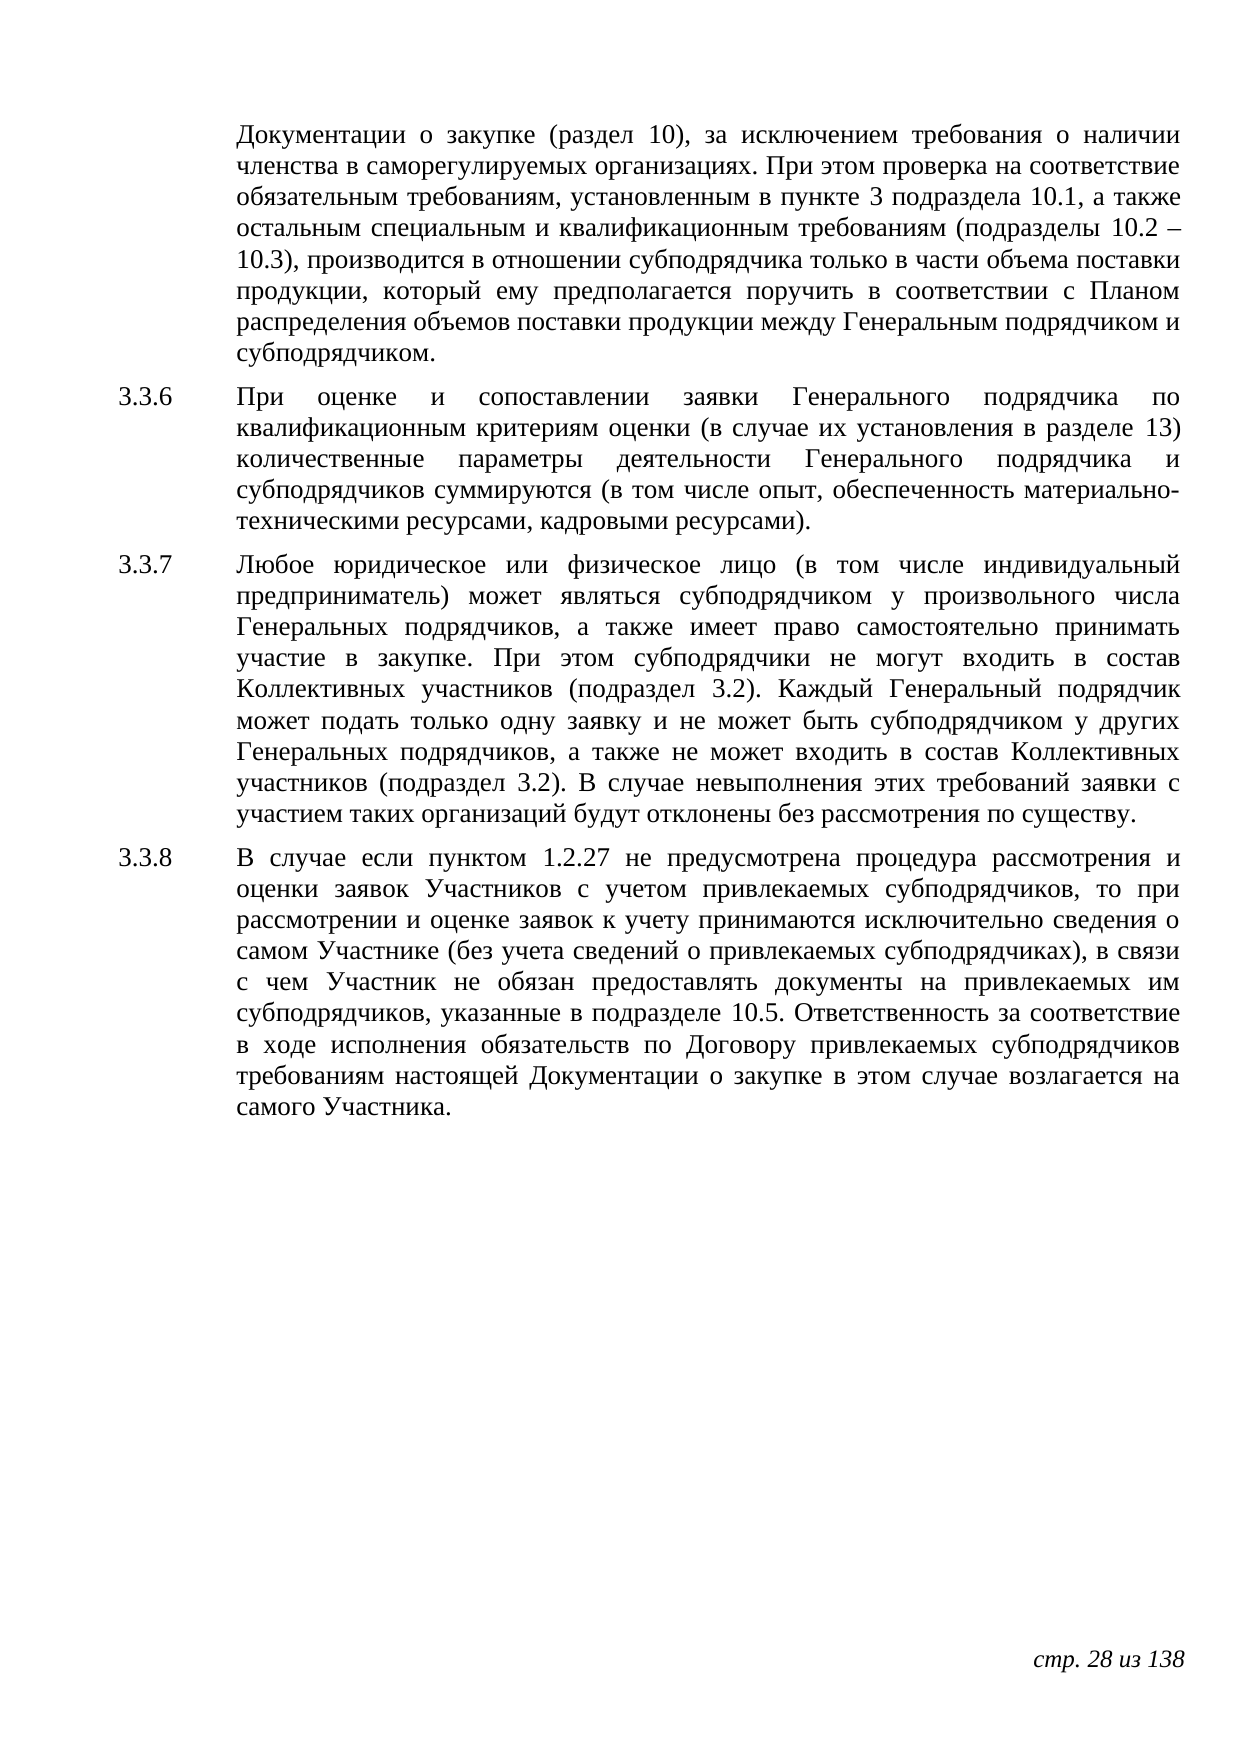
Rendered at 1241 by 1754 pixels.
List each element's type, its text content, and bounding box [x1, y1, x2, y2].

text При оценке и сопоставлении заявки Генерального подрядчика по квалификационным критериям оценки (в случае их установления в разделе 13) количественные параметры деятельности Генерального подрядчика и субподрядчиков суммируются (в том числе опыт, обеспеченность материально-техническими ресурсами, кадровыми ресурсами). [118, 380, 1181, 536]
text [118, 118, 1181, 367]
text В случае если пунктом 1.2.27 не предусмотрена процедура рассмотрения и оценки заявок Участников с учетом привлекаемых субподрядчиков, то при рассмотрении и оценке заявок к учету принимаются исключительно сведения о самом Участнике (без учета сведений о привлекаемых субподрядчиках), в связи с чем Участник не обязан предоставлять документы на привлекаемых им субподрядчиков, указанные в подразделе 10.5. Ответственность за соответствие в ходе исполнения обязательств по Договору привлекаемых субподрядчиков требованиям настоящей Документации о закупке в этом случае возлагается на самого Участника. [118, 841, 1181, 1121]
text Любое юридическое или физическое лицо (в том числе индивидуальный предприниматель) может являться субподрядчиком у произвольного числа Генеральных подрядчиков, а также имеет право самостоятельно принимать участие в закупке. При этом субподрядчики не могут входить в состав Коллективных участников (подраздел 3.2). Каждый Генеральный подрядчик может подать только одну заявку и не может быть субподрядчиком у других Генеральных подрядчиков, а также не может входить в состав Коллективных участников (подраздел 3.2). В случае невыполнения этих требований заявки с участием таких организаций будут отклонены без рассмотрения по существу. [118, 548, 1181, 828]
